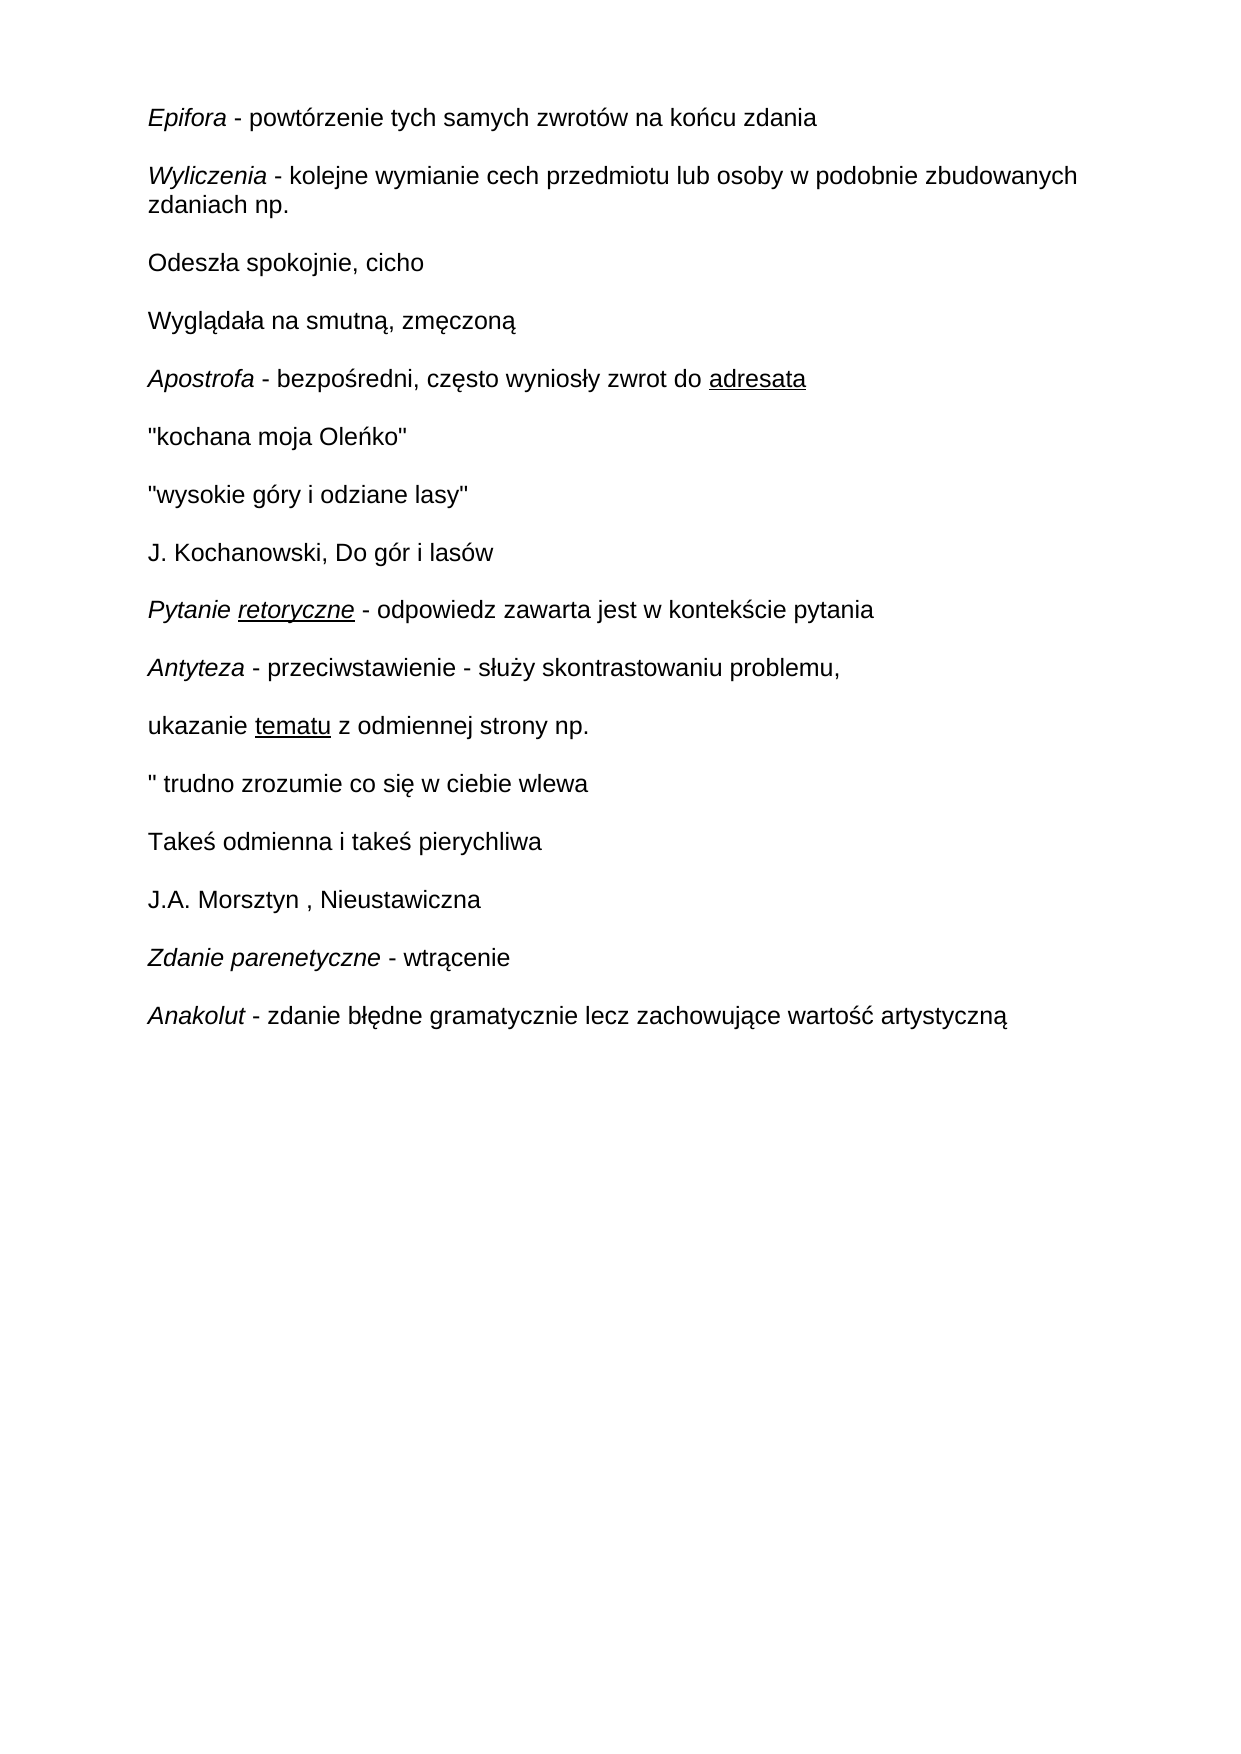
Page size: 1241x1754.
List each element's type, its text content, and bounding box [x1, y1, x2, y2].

text Epifora - powtórzenie tych samych zwrotów na końcu zdania [148, 103, 1093, 132]
text Zdanie parenetyczne - wtrącenie [148, 943, 1093, 972]
text "kochana moja Oleńko" [148, 422, 1093, 451]
text J.A. Morsztyn , Nieustawiczna [148, 885, 1093, 914]
text Takeś odmienna i takeś pierychliwa [148, 827, 1093, 856]
text Antyteza - przeciwstawienie - służy skontrastowaniu problemu, [148, 653, 1093, 682]
text "wysokie góry i odziane lasy" [148, 480, 1093, 508]
text Wyliczenia - kolejne wymianie cech przedmiotu lub osoby w podobnie zbudowanych zdaniach np. [148, 161, 1093, 219]
text Odeszła spokojnie, cicho [148, 248, 1093, 277]
text Wyglądała na smutną, zmęczoną [148, 306, 1093, 335]
text Pytanie retoryczne - odpowiedz zawarta jest w kontekście pytania [148, 596, 1093, 624]
text Apostrofa - bezpośredni, często wyniosły zwrot do adresata [148, 364, 1093, 393]
text Anakolut - zdanie błędne gramatycznie lecz zachowujące wartość artystyczną [148, 1001, 1093, 1030]
text J. Kochanowski, Do gór i lasów [148, 538, 1093, 566]
text " trudno zrozumie co się w ciebie wlewa [148, 769, 1093, 798]
text ukazanie tematu z odmiennej strony np. [148, 711, 1093, 740]
